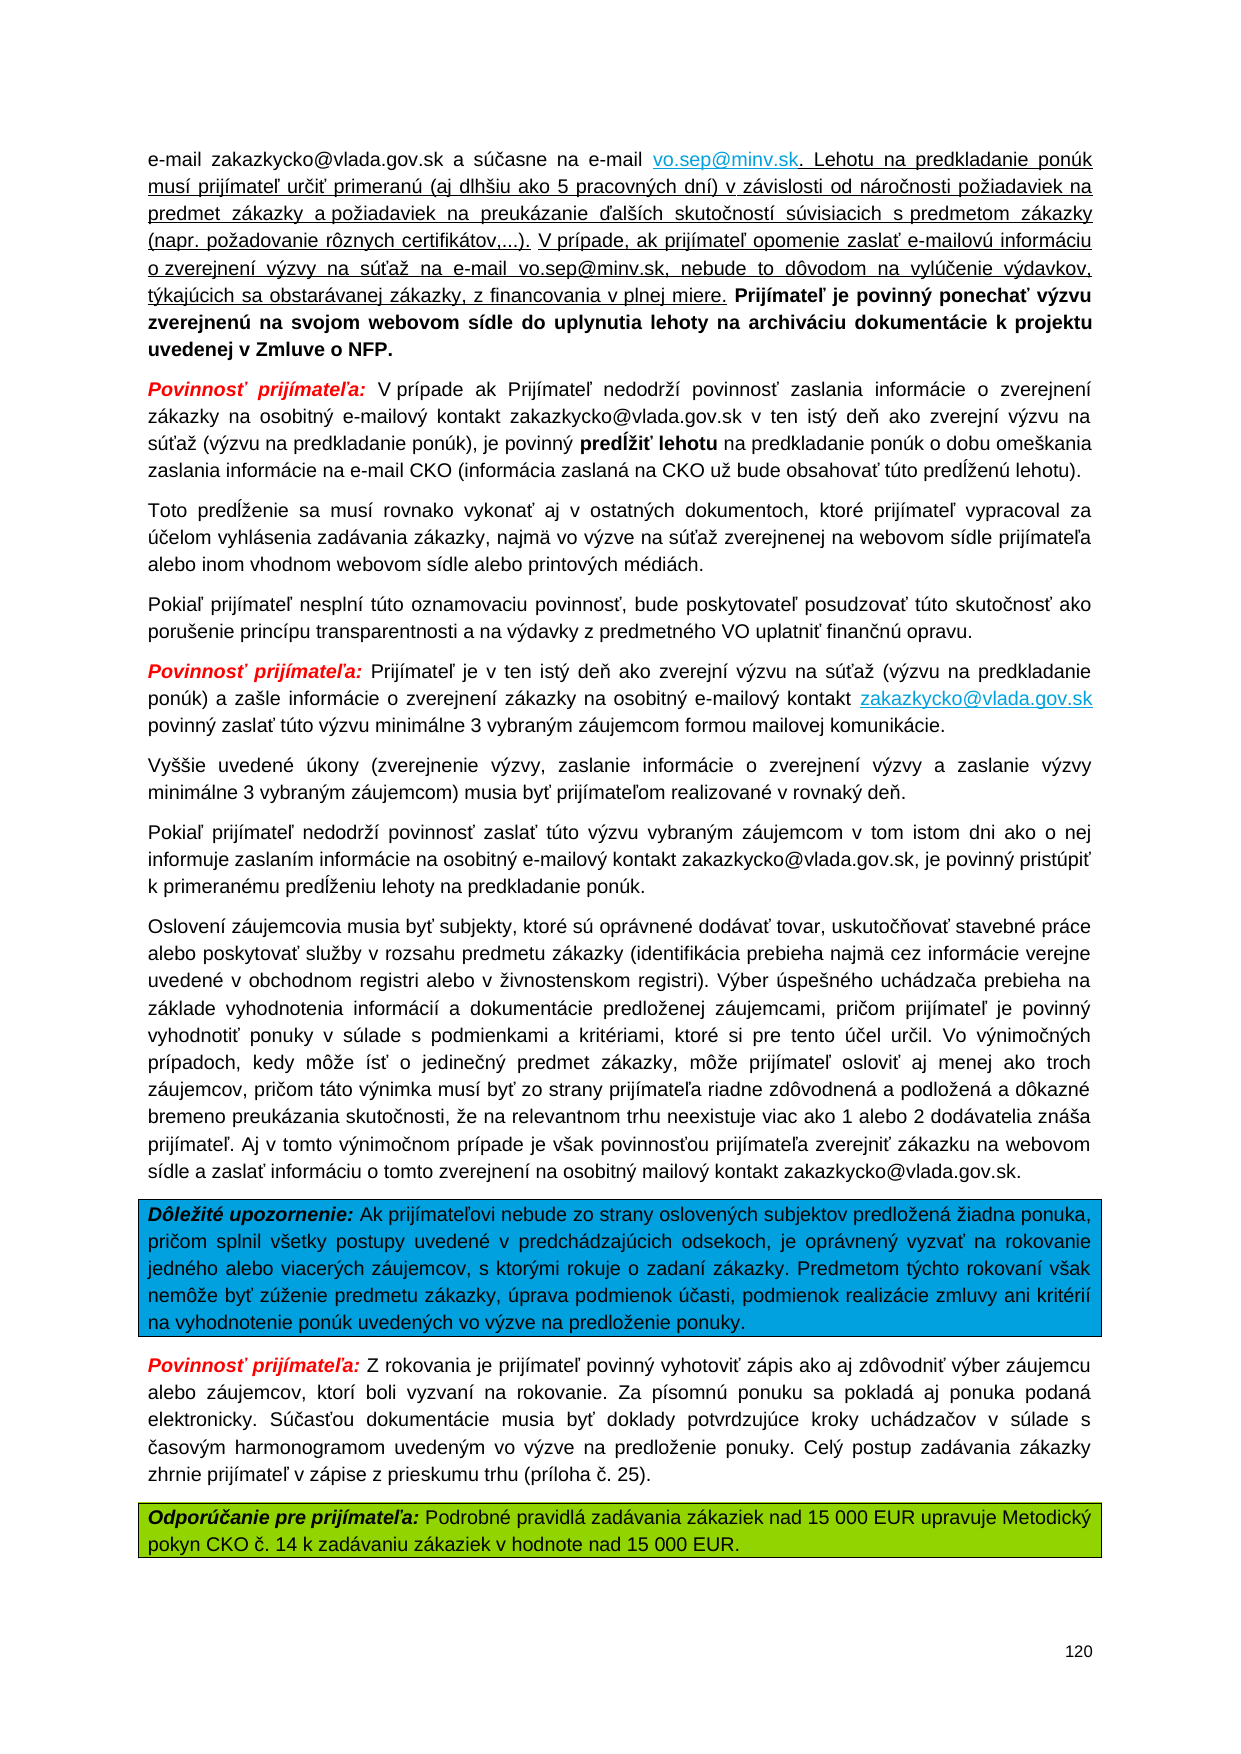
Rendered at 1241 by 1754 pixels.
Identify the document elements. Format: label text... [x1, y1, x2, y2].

text Povinnosť prijímateľa: Z rokovania je prijímateľ povinný vyhotoviť zápis ako aj zdôvodniť výber záujemcu alebo záujemcov, ktorí boli vyzvaní na rokovanie. Za písomnú ponuku sa pokladá aj ponuka podaná elektronicky. Súčasťou dokumentácie musia byť doklady potvrdzujúce kroky uchádzačov v súlade s časovým harmonogramom uvedeným vo výzve na predloženie ponuky. Celý postup zadávania zákazky zhrnie prijímateľ v zápise z prieskumu trhu (príloha č. 25). [148, 1354, 1092, 1485]
text Pokiaľ prijímateľ nedodrží povinnosť zaslať túto výzvu vybraným záujemcom v tom istom dni ako o nej informuje zaslaním informácie na osobitný e-mailový kontakt zakazkycko@vlada.gov.sk, je povinný pristúpiť k primeranému predĺženiu lehoty na predkladanie ponúk. [148, 821, 1092, 898]
text Povinnosť prijímateľa: Prijímateľ je v ten istý deň ako zverejní výzvu na súťaž (výzvu na predkladanie ponúk) a zašle informácie o zverejnení zákazky na osobitný e-mailový kontakt zakazkycko@vlada.gov.sk povinný zaslať túto výzvu minimálne 3 vybraným záujemcom formou mailovej komunikácie. [148, 660, 1092, 737]
text Dôležité upozornenie: Ak prijímateľovi nebude zo strany oslovených subjektov predložená žiadna ponuka, pričom splnil všetky postupy uvedené v predchádzajúcich odsekoch, je oprávnený vyzvať na rokovanie jedného alebo viacerých záujemcov, s ktorými rokuje o zadaní zákazky. Predmetom týchto rokovaní však nemôže byť zúženie predmetu zákazky, úprava podmienok účasti, podmienok realizácie zmluvy ani kritérií na vyhodnotenie ponúk uvedených vo výzve na predloženie ponuky. [139, 1200, 1101, 1336]
text Toto predĺženie sa musí rovnako vykonať aj v ostatných dokumentoch, ktoré prijímateľ vypracoval za účelom vyhlásenia zadávania zákazky, najmä vo výzve na súťaž zverejnenej na webovom sídle prijímateľa alebo inom vhodnom webovom sídle alebo printových médiách. [148, 499, 1092, 576]
text Povinnosť prijímateľa: V prípade ak Prijímateľ nedodrží povinnosť zaslania informácie o zverejnení zákazky na osobitný e-mailový kontakt zakazkycko@vlada.gov.sk v ten istý deň ako zverejní výzvu na súťaž (výzvu na predkladanie ponúk), je povinný predĺžiť lehotu na predkladanie ponúk o dobu omeškania zaslania informácie na e-mail CKO (informácia zaslaná na CKO už bude obsahovať túto predĺženú lehotu). [148, 378, 1092, 482]
text Pokiaľ prijímateľ nesplní túto oznamovaciu povinnosť, bude poskytovateľ posudzovať túto skutočnosť ako porušenie princípu transparentnosti a na výdavky z predmetného VO uplatniť finančnú opravu. [148, 593, 1092, 643]
text Vyššie uvedené úkony (zverejnenie výzvy, zaslanie informácie o zverejnení výzvy a zaslanie výzvy minimálne 3 vybraným záujemcom) musia byť prijímateľom realizované v rovnaký deň. [148, 754, 1092, 804]
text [148, 148, 1092, 222]
text Odporúčanie pre prijímateľa: Podrobné pravidlá zadávania zákaziek nad 15 000 EUR upravuje Metodický pokyn CKO č. 14 k zadávaniu zákaziek v hodnote nad 15 000 EUR. [139, 1504, 1101, 1557]
text Oslovení záujemcovia musia byť subjekty, ktoré sú oprávnené dodávať tovar, uskutočňovať stavebné práce alebo poskytovať služby v rozsahu predmetu zákazky (identifikácia prebieha najmä cez informácie verejne uvedené v obchodnom registri alebo v živnostenskom registri). Výber úspešného uchádzača prebieha na základe vyhodnotenia informácií a dokumentácie predloženej záujemcami, pričom prijímateľ je povinný vyhodnotiť ponuky v súlade s podmienkami a kritériami, ktoré si pre tento účel určil. Vo výnimočných prípadoch, kedy môže ísť o jedinečný predmet zákazky, môže prijímateľ osloviť aj menej ako troch záujemcov, pričom táto výnimka musí byť zo strany prijímateľa riadne zdôvodnená a podložená a dôkazné bremeno preukázania skutočnosti, že na relevantnom trhu neexistuje viac ako 1 alebo 2 dodávatelia znáša prijímateľ. Aj v tomto výnimočnom prípade je však povinnosťou prijímateľa zverejniť zákazku na webovom sídle a zaslať informáciu o tomto zverejnení na osobitný mailový kontakt zakazkycko@vlada.gov.sk. [148, 915, 1092, 1182]
